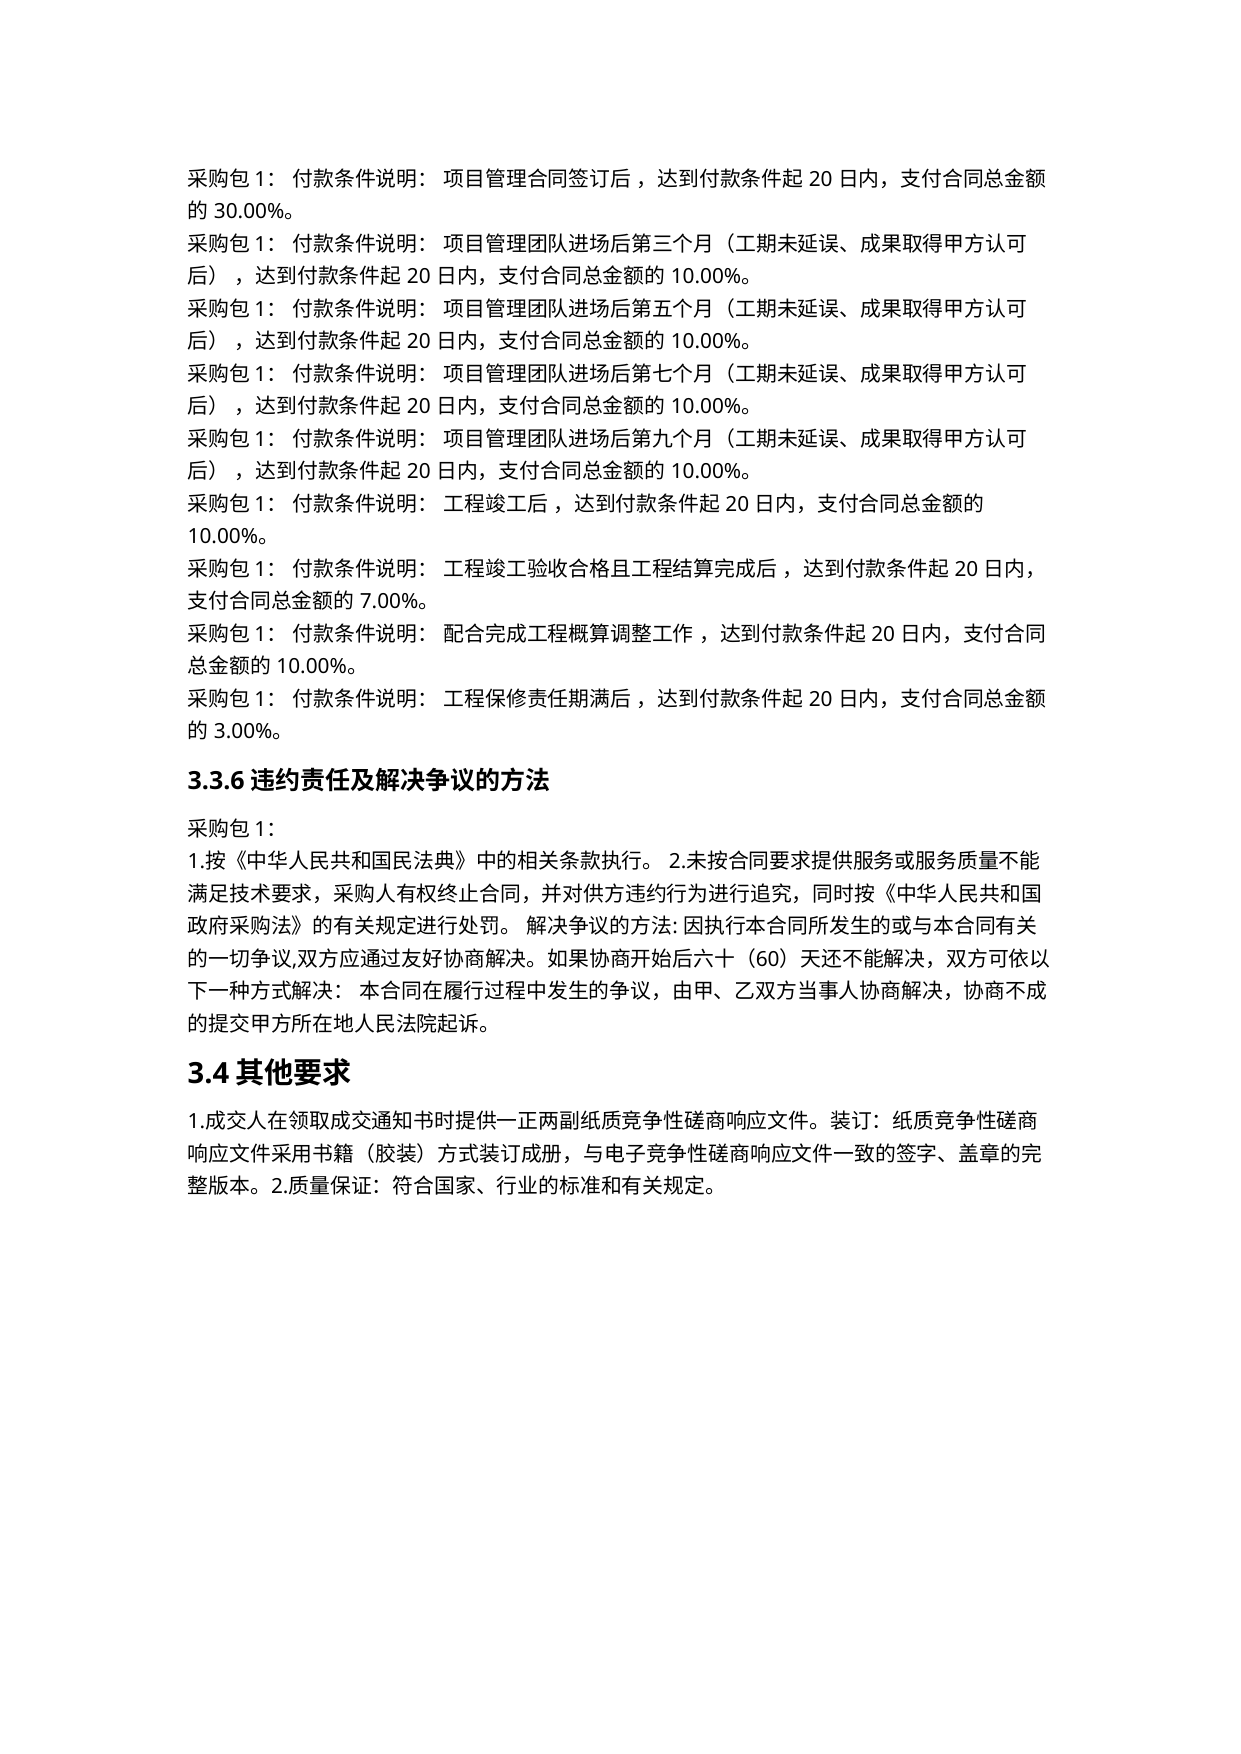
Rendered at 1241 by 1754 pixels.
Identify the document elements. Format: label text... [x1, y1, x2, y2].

text 采购包1： 付款条件说明： 配合完成工程概算调整工作 ，达到付款条件起 20 日内，支付合同总金额的 10.00%。 [187, 617, 1053, 682]
text 采购包1： [187, 812, 1053, 844]
text 采购包1： 付款条件说明： 工程竣工后 ，达到付款条件起 20 日内，支付合同总金额的 10.00%。 [187, 487, 1053, 552]
text 采购包1： 付款条件说明： 工程竣工验收合格且工程结算完成后 ，达到付款条件起 20 日内，支付合同总金额的 7.00%。 [187, 552, 1053, 617]
text 采购包1： 付款条件说明： 项目管理团队进场后第五个月（工期未延误、成果取得甲方认可后） ，达到付款条件起 20 日内，支付合同总金额的 10.00%。 [187, 292, 1053, 357]
text 3.3.6违约责任及解决争议的方法 [187, 747, 1053, 812]
text 1.按《中华人民共和国民法典》中的相关条款执行。 2.未按合同要求提供服务或服务质量不能满足技术要求，采购人有权终止合同，并对供方违约行为进行追究，同时按《中华人民共和国政府采购法》的有关规定进行处罚。 解决争议的方法: 因执行本合同所发生的或与本合同有关的一切争议,双方应通过友好协商解决。如果协商开始后六十（60）天还不能解决，双方可依以下一种方式解决： 本合同在履行过程中发生的争议，由甲、乙双方当事人协商解决，协商不成的提交甲方所在地人民法院起诉。 [187, 844, 1053, 1039]
text 采购包1： 付款条件说明： 项目管理合同签订后 ，达到付款条件起 20 日内，支付合同总金额的 30.00%。 [187, 162, 1053, 227]
text 采购包1： 付款条件说明： 工程保修责任期满后 ，达到付款条件起 20 日内，支付合同总金额的 3.00%。 [187, 682, 1053, 747]
text 3.4其他要求 [187, 1039, 1053, 1104]
text 采购包1： 付款条件说明： 项目管理团队进场后第九个月（工期未延误、成果取得甲方认可后） ，达到付款条件起 20 日内，支付合同总金额的 10.00%。 [187, 422, 1053, 487]
text 1.成交人在领取成交通知书时提供一正两副纸质竞争性磋商响应文件。装订：纸质竞争性磋商响应文件采用书籍（胶装）方式装订成册，与电子竞争性磋商响应文件一致的签字、盖章的完整版本。2.质量保证：符合国家、行业的标准和有关规定。 [187, 1104, 1053, 1202]
text 采购包1： 付款条件说明： 项目管理团队进场后第三个月（工期未延误、成果取得甲方认可后） ，达到付款条件起 20 日内，支付合同总金额的 10.00%。 [187, 227, 1053, 292]
text 采购包1： 付款条件说明： 项目管理团队进场后第七个月（工期未延误、成果取得甲方认可后） ，达到付款条件起 20 日内，支付合同总金额的 10.00%。 [187, 357, 1053, 422]
